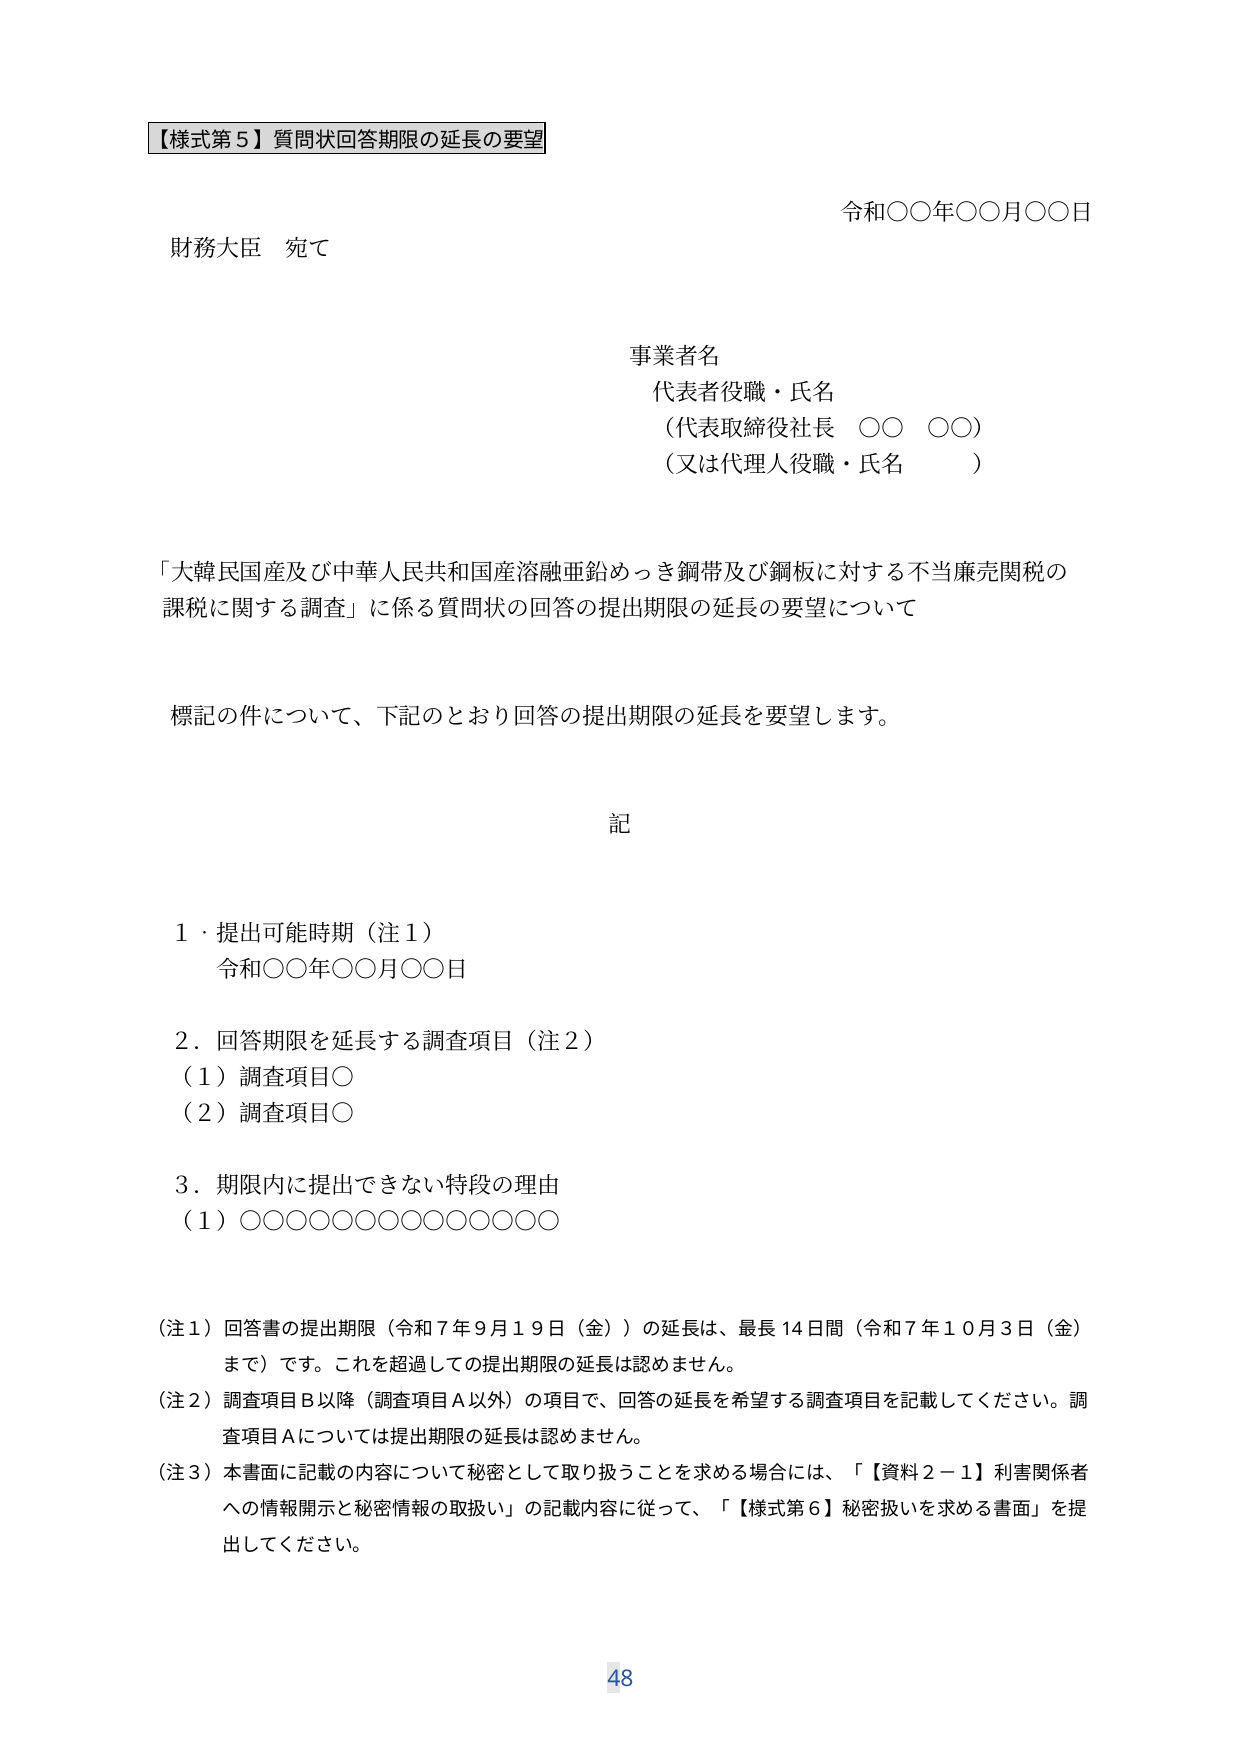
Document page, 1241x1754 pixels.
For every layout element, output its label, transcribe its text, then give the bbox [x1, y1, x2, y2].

text 標記の件について、下記のとおり回答の提出期限の延長を要望します。 [148, 697, 1092, 733]
text （２）調査項目○ [148, 1093, 1092, 1129]
text １．提出可能時期（注１） [148, 913, 1092, 949]
text 【様式第５】質問状回答期限の延長の要望 [148, 120, 1092, 156]
text 記 [148, 805, 1092, 841]
text 令和○○年○○月○○日 [148, 949, 1092, 985]
text （１）○○○○○○○○○○○○○○ [148, 1201, 1092, 1237]
text 「大韓民国産及び中華人民共和国産溶融亜鉛めっき鋼帯及び鋼板に対する不当廉売関税の課税に関する調査」に係る質問状の回答の提出期限の延長の要望について [148, 553, 1069, 625]
text （又は代理人役職・氏名 ） [148, 444, 1092, 481]
list （注１）回答書の提出期限（令和７年９月１９日（金））の延長は、最長14日間（令和７年１０月３日（金）まで）です。これを超過しての提出期限の延長は認めません。 [148, 1309, 1092, 1382]
text 事業者名 [148, 336, 1092, 372]
list （注２）調査項目Ｂ以降（調査項目Ａ以外）の項目で、回答の延長を希望する調査項目を記載してください。調査項目Ａについては提出期限の延長は認めません。 [148, 1382, 1092, 1454]
text 代表者役職・氏名 [148, 372, 1092, 408]
text 令和○○年○○月○○日 [148, 192, 1092, 228]
text ３．期限内に提出できない特段の理由 [148, 1165, 1092, 1201]
text ２．回答期限を延長する調査項目（注２） [148, 1021, 1092, 1057]
list （注３）本書面に記載の内容について秘密として取り扱うことを求める場合には、「【資料２－１】利害関係者への情報開示と秘密情報の取扱い」の記載内容に従って、「【様式第６】秘密扱いを求める書面」を提出してください。 [148, 1454, 1092, 1562]
text （代表取締役社長 ○○ ○○） [148, 408, 1092, 444]
text （１）調査項目○ [148, 1057, 1092, 1093]
text 財務大臣 宛て [148, 228, 1092, 264]
